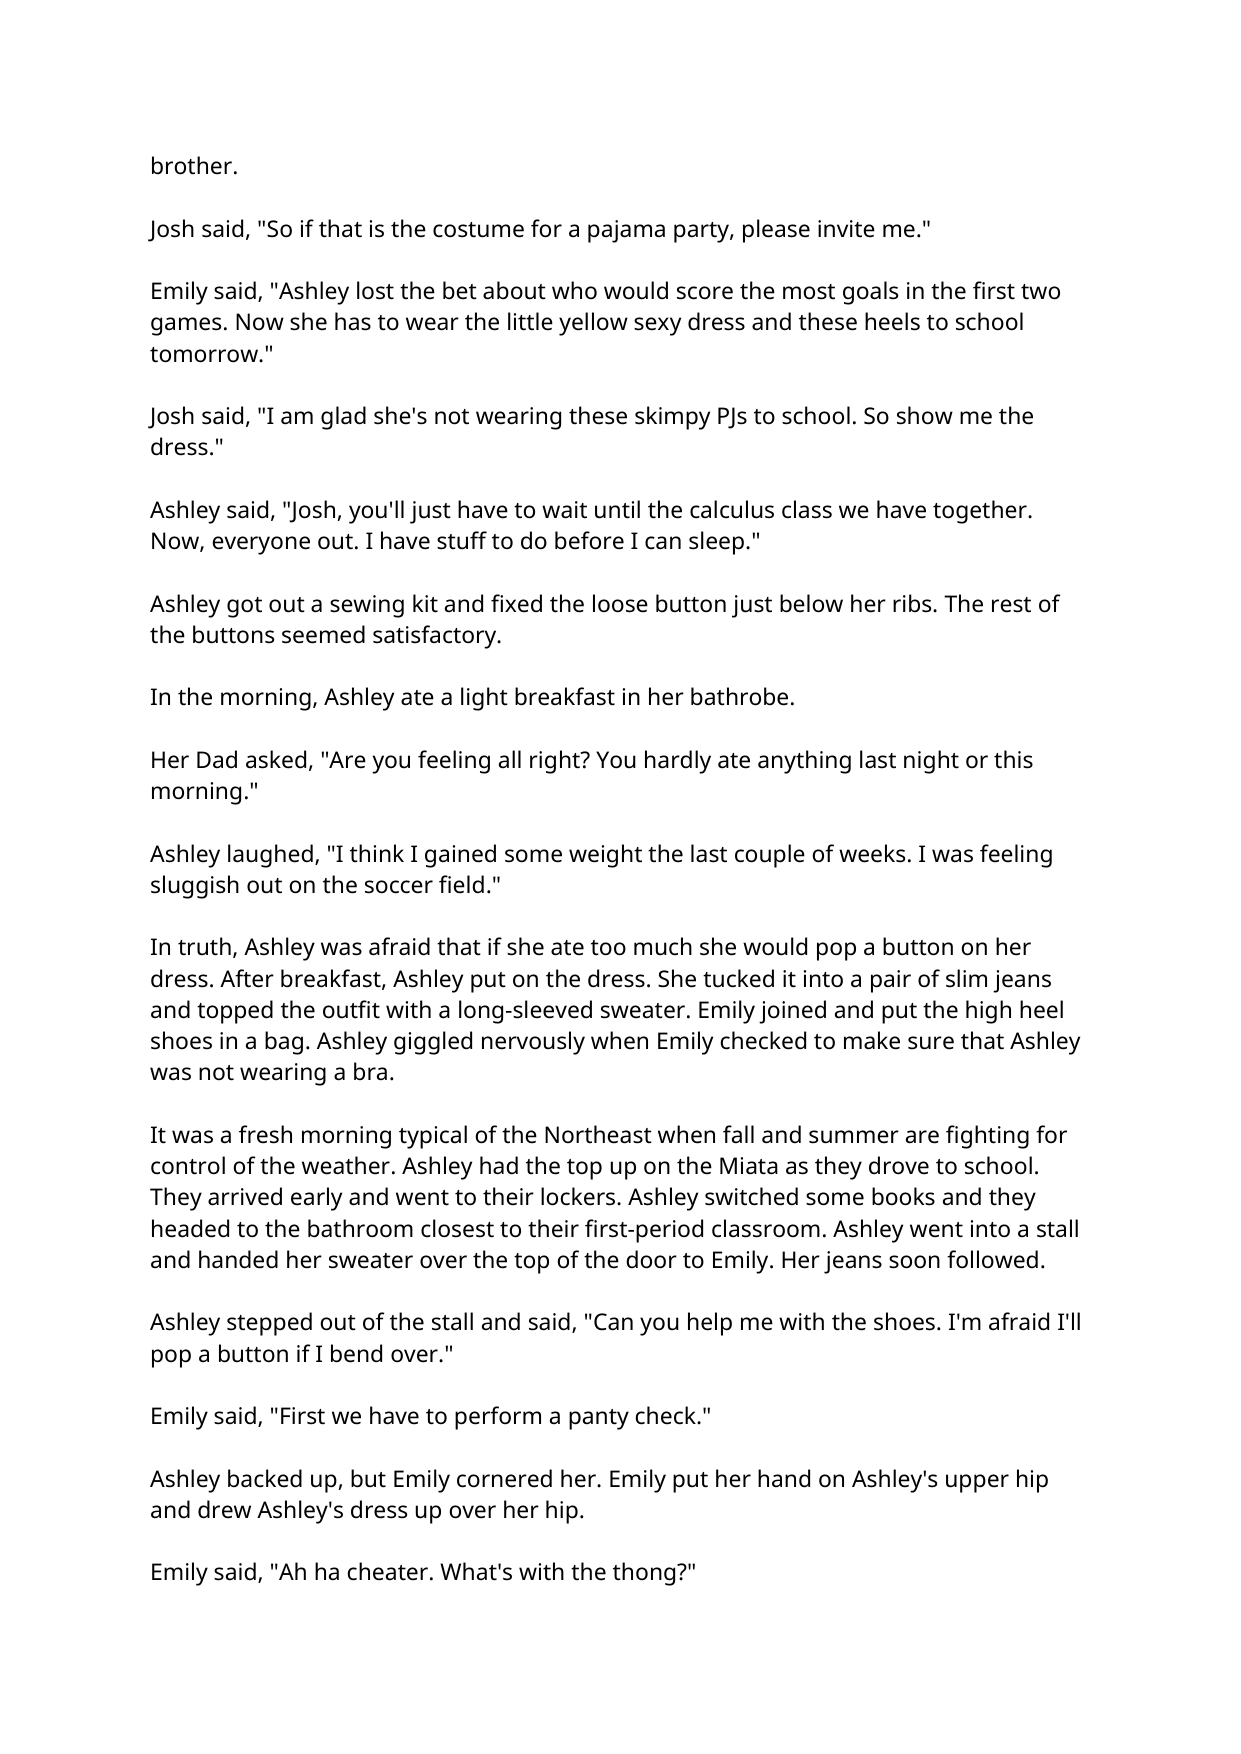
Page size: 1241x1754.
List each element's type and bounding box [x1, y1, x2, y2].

text [150, 150, 1090, 1587]
